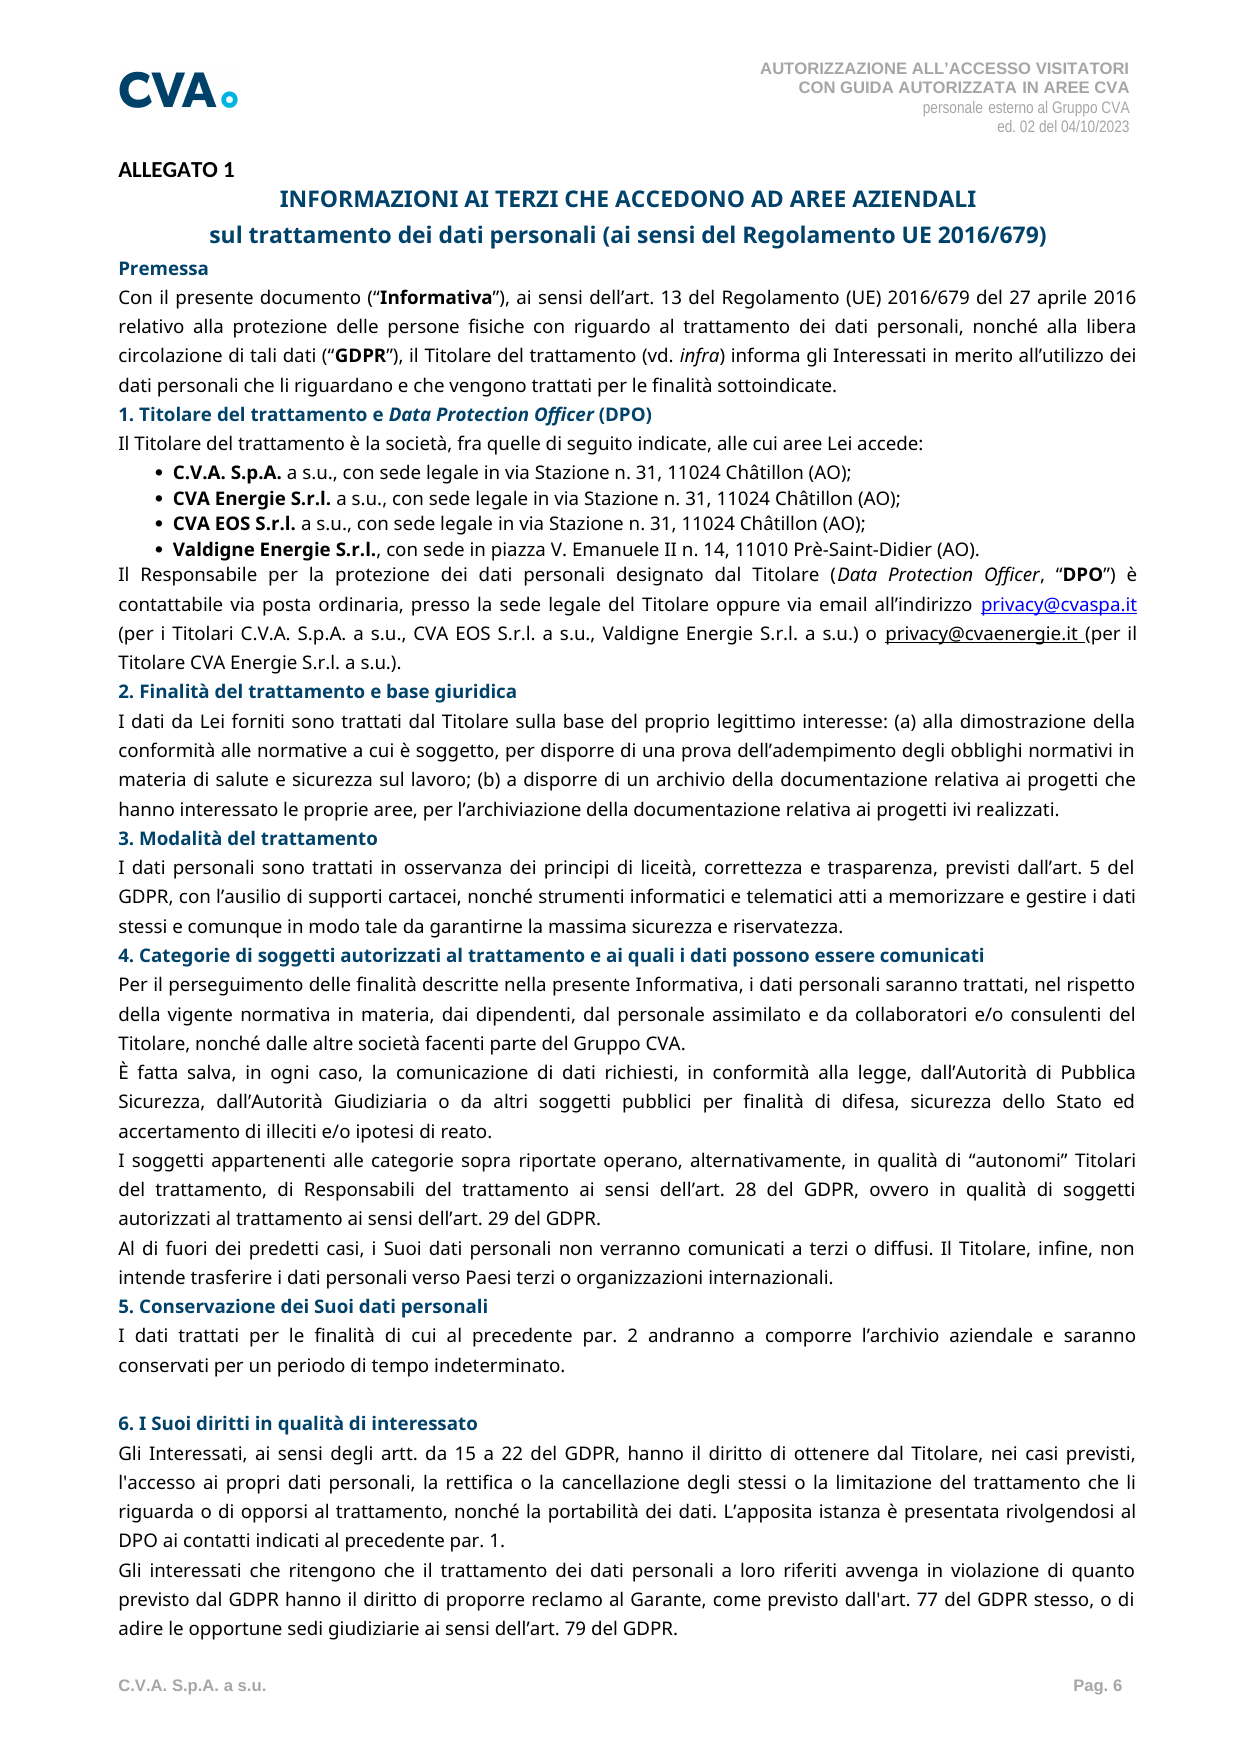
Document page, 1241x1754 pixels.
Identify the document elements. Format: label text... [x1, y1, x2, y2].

text Gli Interessati, ai sensi degli artt. da 15 a 22 del GDPR, hanno il diritto di ottenere dal Titolare, nei casi previsti, l'accesso ai propri dati personali, la rettifica o la cancellazione degli stessi o la limitazione del trattamento che li riguarda o di opporsi al trattamento, nonché la portabilità dei dati. L’apposita istanza è presentata rivolgendosi al DPO ai contatti indicati al precedente par. 1. [118, 1440, 1137, 1553]
text INFORMAZIONI AI TERZI CHE ACCEDONO AD AREE AZIENDALI [118, 183, 1138, 214]
list Valdigne Energie S.r.l., con sede in piazza V. Emanuele II n. 14, 11010 Prè-Saint-Didier (AO). [156, 536, 1137, 562]
picture [118, 70, 239, 111]
list CVA Energie S.r.l. a s.u., con sede legale in via Stazione n. 31, 11024 Châtillon (AO); [156, 485, 1137, 511]
text Al di fuori dei predetti casi, i Suoi dati personali non verranno comunicati a terzi o diffusi. Il Titolare, infine, non intende trasferire i dati personali verso Paesi terzi o organizzazioni internazionali. [118, 1235, 1137, 1290]
text 1. Titolare del trattamento e Data Protection Officer (DPO) [118, 401, 1137, 427]
text Per il perseguimento delle finalità descritte nella presente Informativa, i dati personali saranno trattati, nel rispetto della vigente normativa in materia, dai dipendenti, dal personale assimilato e da collaboratori e/o consulenti del Titolare, nonché dalle altre società facenti parte del Gruppo CVA. [118, 972, 1137, 1056]
list CVA EOS S.r.l. a s.u., con sede legale in via Stazione n. 31, 11024 Châtillon (AO); [156, 511, 1137, 536]
text 2. Finalità del trattamento e base giuridica [118, 679, 1137, 704]
text I dati personali sono trattati in osservanza dei principi di liceità, correttezza e trasparenza, previsti dall’art. 5 del GDPR, con l’ausilio di supporti cartacei, nonché strumenti informatici e telematici atti a memorizzare e gestire i dati stessi e comunque in modo tale da garantirne la massima sicurezza e riservatezza. [118, 854, 1137, 938]
text I dati trattati per le finalità di cui al precedente par. 2 andranno a comporre l’archivio aziendale e saranno conservati per un periodo di tempo indeterminato. [118, 1323, 1137, 1378]
text 6. I Suoi diritti in qualità di interessato [118, 1411, 1137, 1436]
text Il Responsabile per la protezione dei dati personali designato dal Titolare (Data Protection Officer, “DPO”) è contattabile via posta ordinaria, presso la sede legale del Titolare oppure via email all’indirizzo privacy@cvaspa.it (per i Titolari C.V.A. S.p.A. a s.u., CVA EOS S.r.l. a s.u., Valdigne Energie S.r.l. a s.u.) o privacy@cvaenergie.it (per il Titolare CVA Energie S.r.l. a s.u.). [118, 562, 1137, 675]
text I soggetti appartenenti alle categorie sopra riportate operano, alternativamente, in qualità di “autonomi” Titolari del trattamento, di Responsabili del trattamento ai sensi dell’art. 28 del GDPR, ovvero in qualità di soggetti autorizzati al trattamento ai sensi dell’art. 29 del GDPR. [118, 1147, 1137, 1231]
text Gli interessati che ritengono che il trattamento dei dati personali a loro riferiti avvenga in violazione di quanto previsto dal GDPR hanno il diritto di proporre reclamo al Garante, come previsto dall'art. 77 del GDPR stesso, o di adire le opportune sedi giudiziarie ai sensi dell’art. 79 del GDPR. [118, 1557, 1137, 1641]
text I dati da Lei forniti sono trattati dal Titolare sulla base del proprio legittimo interesse: (a) alla dimostrazione della conformità alle normative a cui è soggetto, per disporre di una prova dell’adempimento degli obblighi normativi in materia di salute e sicurezza sul lavoro; (b) a disporre di un archivio della documentazione relativa ai progetti che hanno interessato le proprie aree, per l’archiviazione della documentazione relativa ai progetti ivi realizzati. [118, 708, 1137, 821]
text sul trattamento dei dati personali (ai sensi del Regolamento UE 2016/679) [118, 219, 1138, 250]
text 4. Categorie di soggetti autorizzati al trattamento e ai quali i dati possono essere comunicati [118, 942, 1137, 968]
text Premessa [118, 255, 1137, 280]
text È fatta salva, in ogni caso, la comunicazione di dati richiesti, in conformità alla legge, dall’Autorità di Pubblica Sicurezza, dall’Autorità Giudiziaria o da altri soggetti pubblici per finalità di difesa, sicurezza dello Stato ed accertamento di illeciti e/o ipotesi di reato. [118, 1059, 1137, 1143]
text Con il presente documento (“Informativa”), ai sensi dell’art. 13 del Regolamento (UE) 2016/679 del 27 aprile 2016 relativo alla protezione delle persone fisiche con riguardo al trattamento dei dati personali, nonché alla libera circolazione di tali dati (“GDPR”), il Titolare del trattamento (vd. infra) informa gli Interessati in merito all’utilizzo dei dati personali che li riguardano e che vengono trattati per le finalità sottoindicate. [118, 284, 1137, 397]
list C.V.A. S.p.A. a s.u., con sede legale in via Stazione n. 31, 11024 Châtillon (AO); [156, 460, 1137, 485]
text 5. Conservazione dei Suoi dati personali [118, 1293, 1137, 1319]
text 3. Modalità del trattamento [118, 825, 1137, 851]
text Il Titolare del trattamento è la società, fra quelle di seguito indicate, alle cui aree Lei accede: [118, 430, 1137, 456]
text ALLEGATO 1 [118, 155, 1137, 183]
